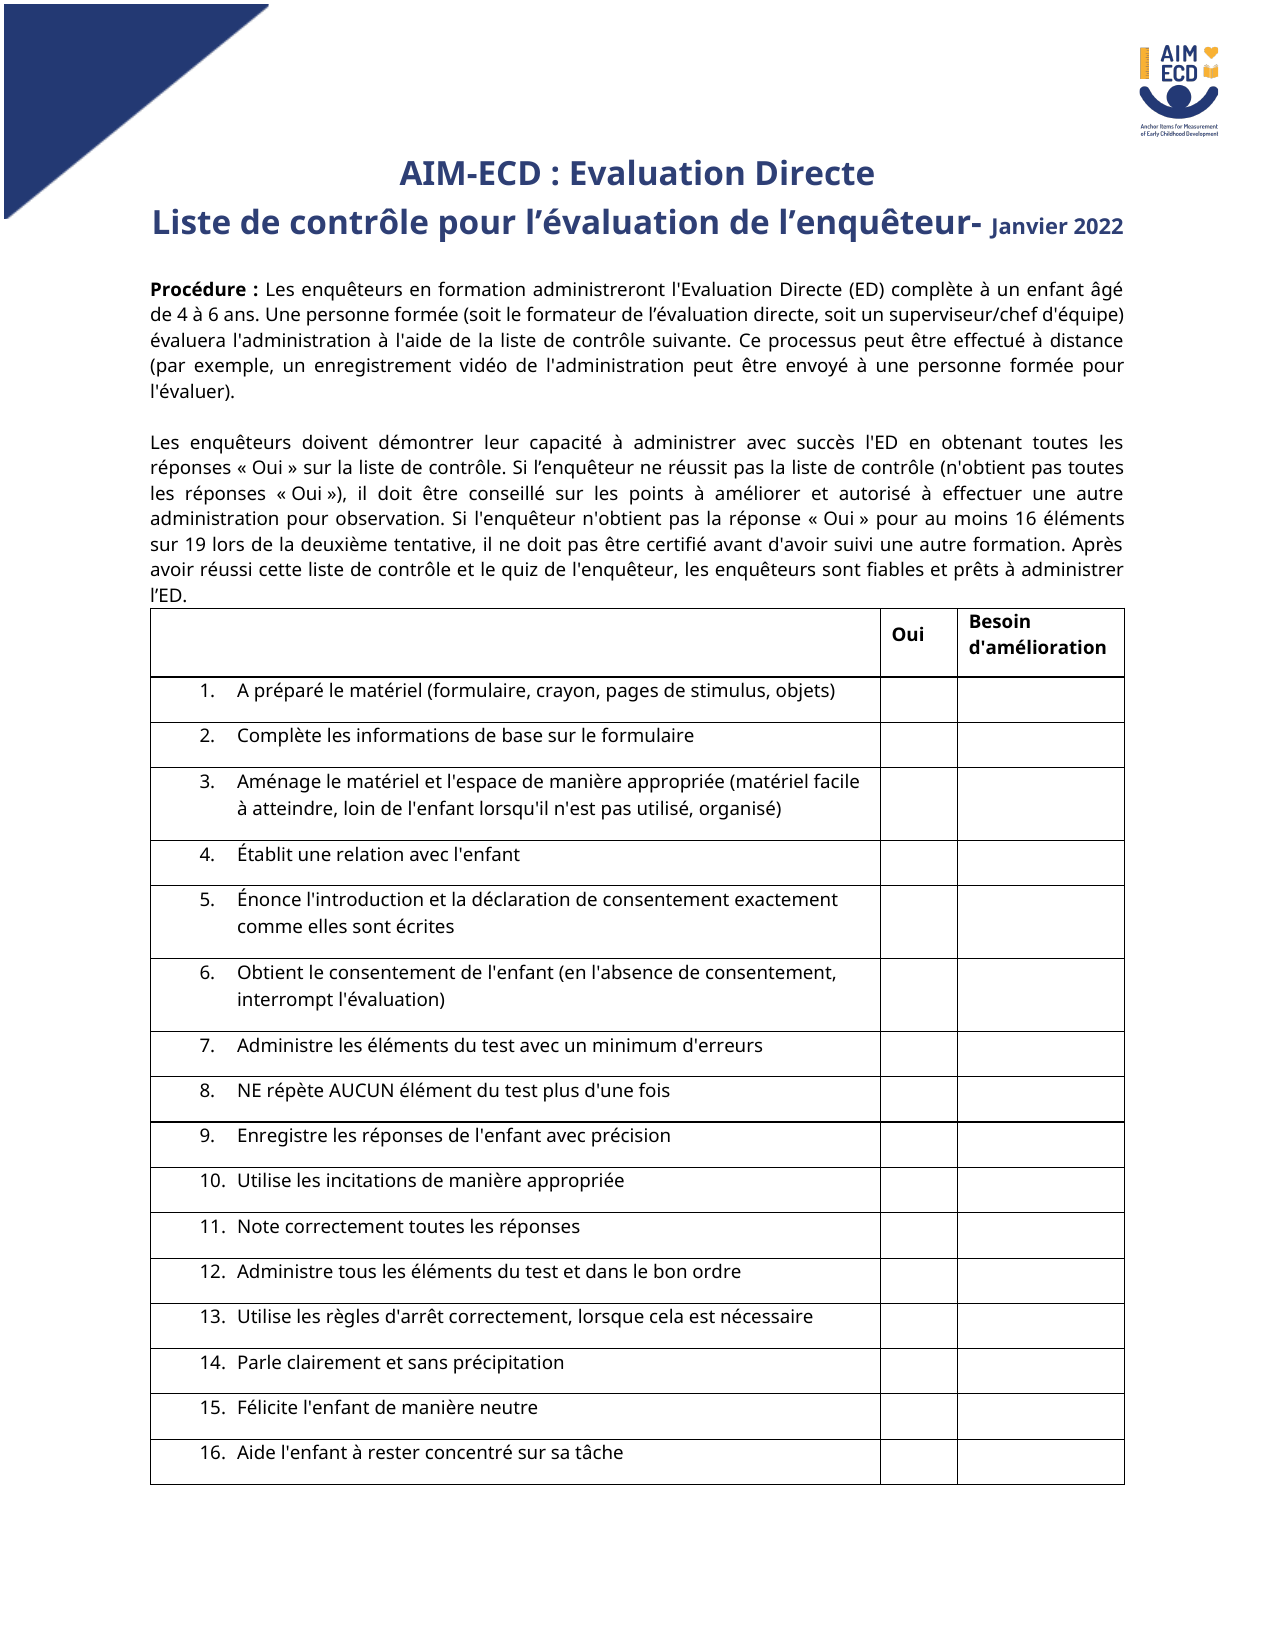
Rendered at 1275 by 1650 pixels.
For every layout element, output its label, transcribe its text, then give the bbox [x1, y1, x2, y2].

table_cell [881, 1077, 957, 1121]
table_cell [881, 841, 957, 885]
table_cell [881, 1394, 957, 1439]
table_cell [958, 1304, 1124, 1348]
table_cell Établit une relation avec l'enfant [151, 841, 880, 885]
table_cell [881, 886, 957, 958]
table_cell A préparé le matériel (formulaire, crayon, pages de stimulus, objets) [151, 678, 880, 722]
table_cell [958, 841, 1124, 885]
table_cell Parle clairement et sans précipitation [151, 1349, 880, 1393]
table_cell Administre tous les éléments du test et dans le bon ordre [151, 1259, 880, 1303]
table_cell Obtient le consentement de l'enfant (en l'absence de consentement, interrompt l'évaluation) [151, 959, 880, 1031]
table_cell [881, 678, 957, 722]
table_cell Complète les informations de base sur le formulaire [151, 723, 880, 767]
table_cell Administre les éléments du test avec un minimum d'erreurs [151, 1032, 880, 1076]
table_cell Énonce l'introduction et la déclaration de consentement exactement comme elles sont écrites [151, 886, 880, 958]
table_cell Utilise les règles d'arrêt correctement, lorsque cela est nécessaire [151, 1304, 880, 1348]
text Procédure : Les enquêteurs en formation administreront l'Evaluation Directe (ED) complète à un enfant âgé de 4 à 6 ans. Une personne formée (soit le formateur de l’évaluation directe, soit un superviseur/chef d'équipe) évaluera l'administration à l'aide de la liste de contrôle suivante. Ce processus peut être effectué à distance (par exemple, un enregistrement vidéo de l'administration peut être envoyé à une personne formée pour l'évaluer). [150, 276, 1125, 403]
table_cell [958, 1213, 1124, 1257]
table_cell Enregistre les réponses de l'enfant avec précision [151, 1123, 880, 1167]
table_cell [881, 1213, 957, 1257]
table_cell Aménage le matériel et l'espace de manière appropriée (matériel facile à atteindre, loin de l'enfant lorsqu'il n'est pas utilisé, organisé) [151, 768, 880, 840]
table_cell [958, 768, 1124, 840]
table_cell [958, 1440, 1124, 1484]
table_cell [958, 886, 1124, 958]
table_header [151, 609, 880, 676]
text Liste de contrôle pour l’évaluation de l’enquêteur- Janvier 2022 [150, 199, 1125, 244]
table_cell [881, 1032, 957, 1076]
table_cell [881, 1123, 957, 1167]
table_cell Aide l'enfant à rester concentré sur sa tâche [151, 1440, 880, 1484]
table_header Oui [881, 609, 957, 676]
text Les enquêteurs doivent démontrer leur capacité à administrer avec succès l'ED en obtenant toutes les réponses « Oui » sur la liste de contrôle. Si l’enquêteur ne réussit pas la liste de contrôle (n'obtient pas toutes les réponses « Oui »), il doit être conseillé sur les points à améliorer et autorisé à effectuer une autre administration pour observation. Si l'enquêteur n'obtient pas la réponse « Oui » pour au moins 16 éléments sur 19 lors de la deuxième tentative, il ne doit pas être certifié avant d'avoir suivi une autre formation. Après avoir réussi cette liste de contrôle et le quiz de l'enquêteur, les enquêteurs sont fiables et prêts à administrer l’ED. [150, 429, 1125, 608]
table_cell [958, 1077, 1124, 1121]
table_cell [958, 1394, 1124, 1439]
table_cell Félicite l'enfant de manière neutre [151, 1394, 880, 1439]
table_cell [881, 768, 957, 840]
table_cell [881, 1259, 957, 1303]
table_cell [881, 1304, 957, 1348]
table_cell NE répète AUCUN élément du test plus d'une fois [151, 1077, 880, 1121]
table_cell [881, 1168, 957, 1212]
table_header Besoin d'amélioration [958, 609, 1124, 676]
table_cell [958, 1168, 1124, 1212]
text AIM-ECD : Evaluation Directe [150, 150, 1125, 195]
table_cell [958, 1349, 1124, 1393]
table_cell Utilise les incitations de manière appropriée [151, 1168, 880, 1212]
table_cell [881, 1440, 957, 1484]
table_cell [881, 1349, 957, 1393]
table_cell [881, 723, 957, 767]
table_cell [958, 959, 1124, 1031]
table_cell Note correctement toutes les réponses [151, 1213, 880, 1257]
table_cell [958, 1123, 1124, 1167]
table_cell [958, 1032, 1124, 1076]
table_cell [958, 1259, 1124, 1303]
table_cell [958, 723, 1124, 767]
table_cell [958, 678, 1124, 722]
table_cell [881, 959, 957, 1031]
